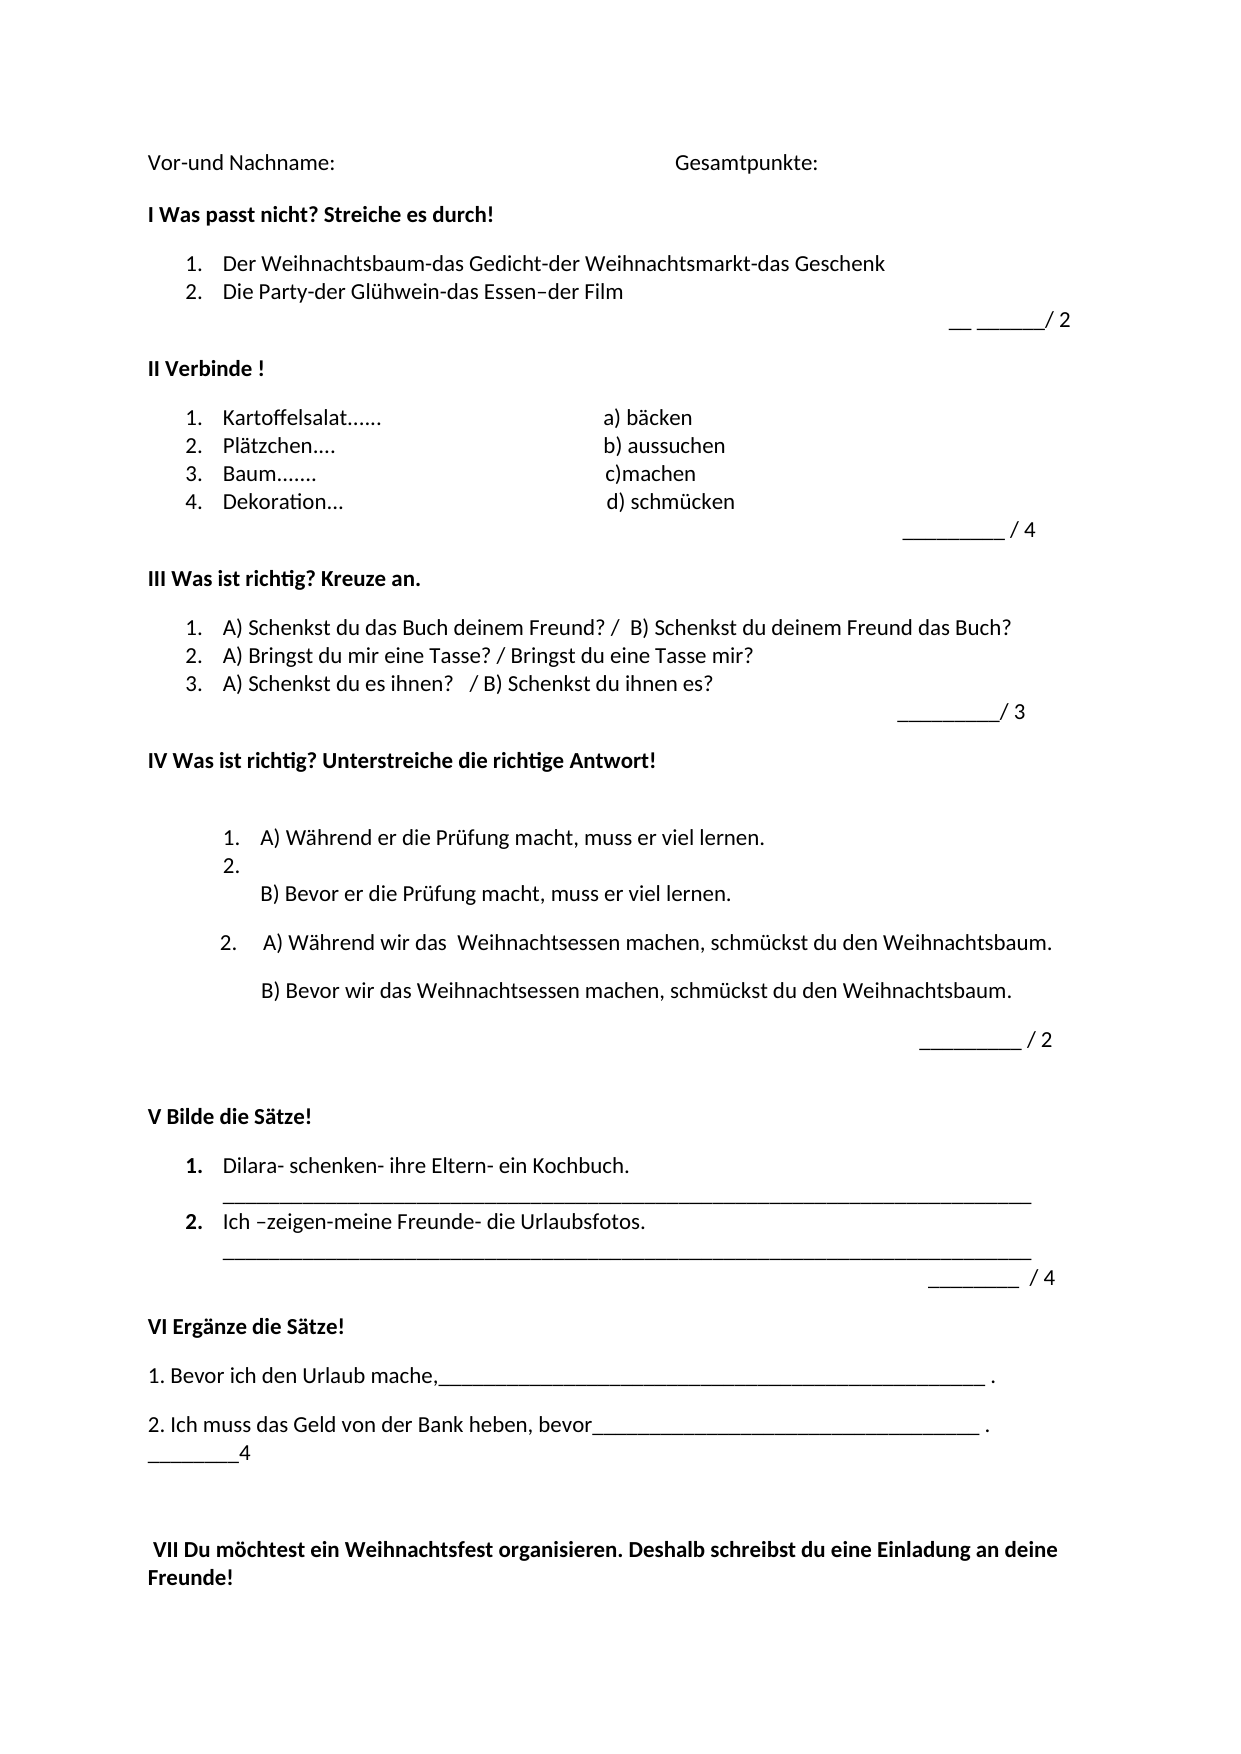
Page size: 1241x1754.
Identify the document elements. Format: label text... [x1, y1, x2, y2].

text 1. Bevor ich den Urlaub mache,________________________________________________ . [148, 1361, 1093, 1389]
text II Verbinde ! [148, 354, 1093, 382]
list Dekoration... d) schmücken [185, 487, 1093, 515]
list Kartoffelsalat...... a) bäcken [185, 403, 1093, 431]
list Dilara- schenken- ihre Eltern- ein Kochbuch. _______________________________________________________________________ [185, 1151, 1093, 1207]
text III Was ist richtig? Kreuze an. [148, 564, 1093, 592]
list A) Schenkst du das Buch deinem Freund? / B) Schenkst du deinem Freund das Buch? [185, 613, 1093, 641]
list Die Party-der Glühwein-das Essen–der Film [185, 277, 1093, 306]
list A) Schenkst du es ihnen? / B) Schenkst du ihnen es? [185, 669, 1093, 697]
list A) Bringst du mir eine Tasse? / Bringst du eine Tasse mir? [185, 641, 1093, 669]
text IV Was ist richtig? Unterstreiche die richtige Antwort! [148, 746, 1093, 774]
list _________ / 4 [223, 515, 1093, 543]
list ________ / 4 [223, 1263, 1093, 1291]
list B) Bevor er die Prüfung macht, muss er viel lernen. [260, 879, 1093, 907]
list _______________________________________________________________________ [223, 1235, 1093, 1263]
text Vor-und Nachname: Gesamtpunkte: [148, 148, 1093, 176]
text B) Bevor wir das Weihnachtsessen machen, schmückst du den Weihnachtsbaum. [148, 977, 1093, 1004]
list A) Während er die Prüfung macht, muss er viel lernen. [223, 823, 1093, 851]
text VI Ergänze die Sätze! [148, 1312, 1093, 1340]
text V Bilde die Sätze! [148, 1102, 1093, 1130]
list _________ / 2 [260, 1025, 1093, 1053]
list Der Weihnachtsbaum-das Gedicht-der Weihnachtsmarkt-das Geschenk [185, 249, 1093, 277]
list Plätzchen.... b) aussuchen [185, 431, 1093, 459]
text VII Du möchtest ein Weihnachtsfest organisieren. Deshalb schreibst du eine Einladung an deine Freunde! [148, 1536, 1093, 1592]
list Ich –zeigen-meine Freunde- die Urlaubsfotos. [185, 1207, 1093, 1235]
list Baum....... c)machen [185, 459, 1093, 487]
text I Was passt nicht? Streiche es durch! [148, 201, 1093, 229]
list __ ______/ 2 [223, 306, 1093, 333]
text 2. Ich muss das Geld von der Bank heben, bevor__________________________________ . ________4 [148, 1410, 1093, 1466]
text 2. A) Während wir das Weihnachtsessen machen, schmückst du den Weihnachtsbaum. [148, 928, 1093, 956]
list _________/ 3 [223, 697, 1093, 725]
